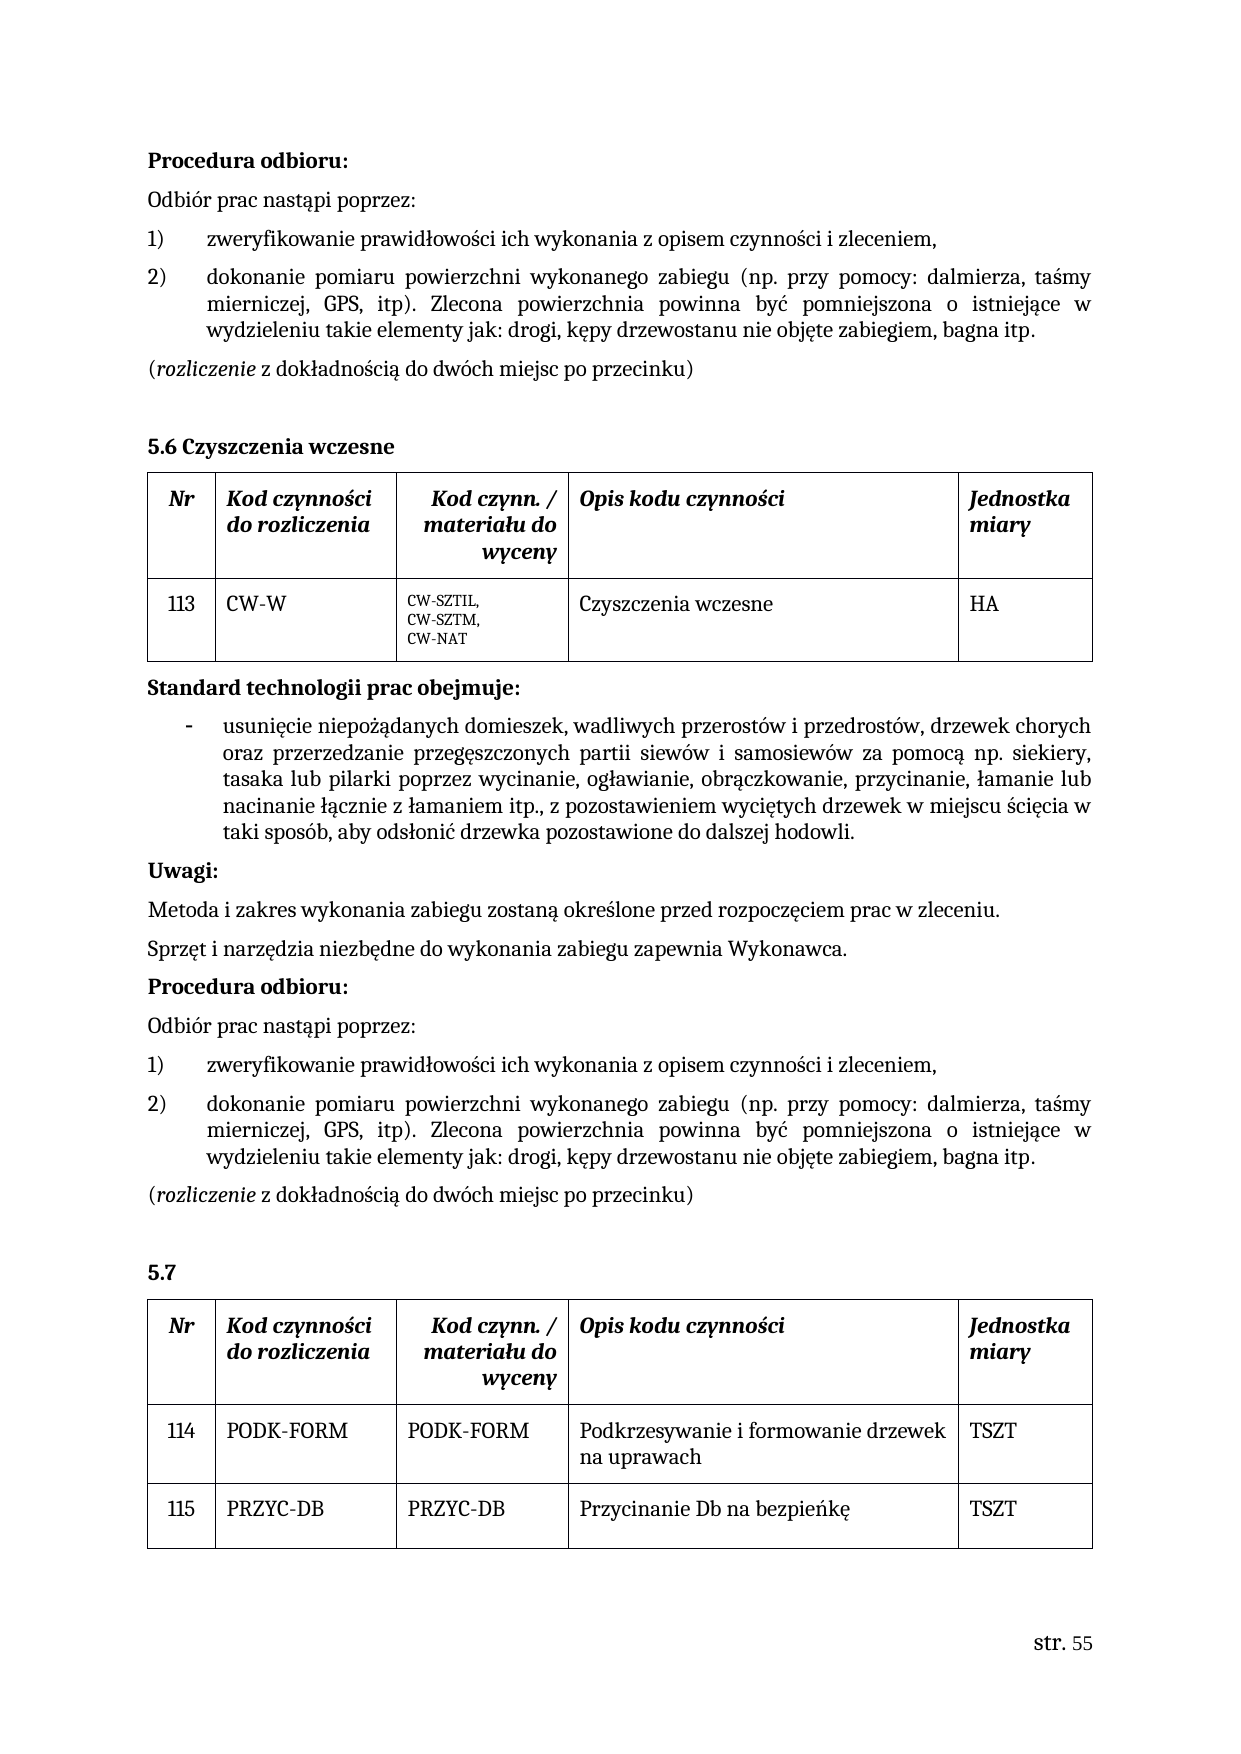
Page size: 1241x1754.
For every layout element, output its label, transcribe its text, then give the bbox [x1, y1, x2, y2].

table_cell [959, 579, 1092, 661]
text 1) zweryfikowanie prawidłowości ich wykonania z opisem czynności i zleceniem, [148, 225, 1093, 252]
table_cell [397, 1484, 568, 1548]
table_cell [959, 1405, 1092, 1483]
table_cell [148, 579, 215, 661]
text Odbiór prac nastąpi poprzez: [148, 186, 1093, 213]
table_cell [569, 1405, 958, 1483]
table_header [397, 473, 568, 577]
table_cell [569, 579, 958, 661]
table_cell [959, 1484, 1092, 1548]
text Sprzęt i narzędzia niezbędne do wykonania zabiegu zapewnia Wykonawca. [148, 935, 1093, 962]
list usunięcie niepożądanych domieszek, wadliwych przerostów i przedrostów, drzewek chorych oraz przerzedzanie przegęszczonych partii siewów i samosiewów za pomocą np. siekiery, tasaka lub pilarki poprzez wycinanie, ogławianie, obrączkowanie, przycinanie, łamanie lub nacinanie łącznie z łamaniem itp., z pozostawieniem wyciętych drzewek w miejscu ścięcia w taki sposób, aby odsłonić drzewka pozostawione do dalszej hodowli. [185, 713, 1093, 845]
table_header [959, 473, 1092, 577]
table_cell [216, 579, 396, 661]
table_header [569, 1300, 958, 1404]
text Odbiór prac nastąpi poprzez: [148, 1013, 1093, 1039]
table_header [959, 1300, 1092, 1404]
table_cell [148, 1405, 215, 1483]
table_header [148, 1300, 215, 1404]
text (rozliczenie z dokładnością do dwóch miejsc po przecinku) [148, 1182, 1093, 1209]
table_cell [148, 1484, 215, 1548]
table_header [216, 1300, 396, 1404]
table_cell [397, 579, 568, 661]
text Uwagi: [148, 858, 1093, 884]
text Procedura odbioru: [148, 974, 1093, 1001]
text 2) dokonanie pomiaru powierzchni wykonanego zabiegu (np. przy pomocy: dalmierza, taśmy mierniczej, GPS, itp). Zlecona powierzchnia powinna być pomniejszona o istniejące w wydzieleniu takie elementy jak: drogi, kępy drzewostanu nie objęte zabiegiem, bagna itp. [148, 1091, 1093, 1170]
text 2) dokonanie pomiaru powierzchni wykonanego zabiegu (np. przy pomocy: dalmierza, taśmy mierniczej, GPS, itp). Zlecona powierzchnia powinna być pomniejszona o istniejące w wydzieleniu takie elementy jak: drogi, kępy drzewostanu nie objęte zabiegiem, bagna itp. [148, 264, 1093, 343]
text Metoda i zakres wykonania zabiegu zostaną określone przed rozpoczęciem prac w zleceniu. [148, 896, 1093, 923]
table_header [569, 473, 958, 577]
text 5.7 [148, 1260, 1093, 1286]
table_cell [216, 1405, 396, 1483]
text Procedura odbioru: [148, 148, 1093, 174]
text 1) zweryfikowanie prawidłowości ich wykonania z opisem czynności i zleceniem, [148, 1052, 1093, 1078]
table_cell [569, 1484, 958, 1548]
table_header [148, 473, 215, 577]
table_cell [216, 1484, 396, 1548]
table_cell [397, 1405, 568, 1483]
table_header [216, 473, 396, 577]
text (rozliczenie z dokładnością do dwóch miejsc po przecinku) [148, 356, 1093, 382]
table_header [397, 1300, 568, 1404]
text Standard technologii prac obejmuje: [148, 674, 1093, 701]
text 5.6 Czyszczenia wczesne [148, 433, 1093, 460]
